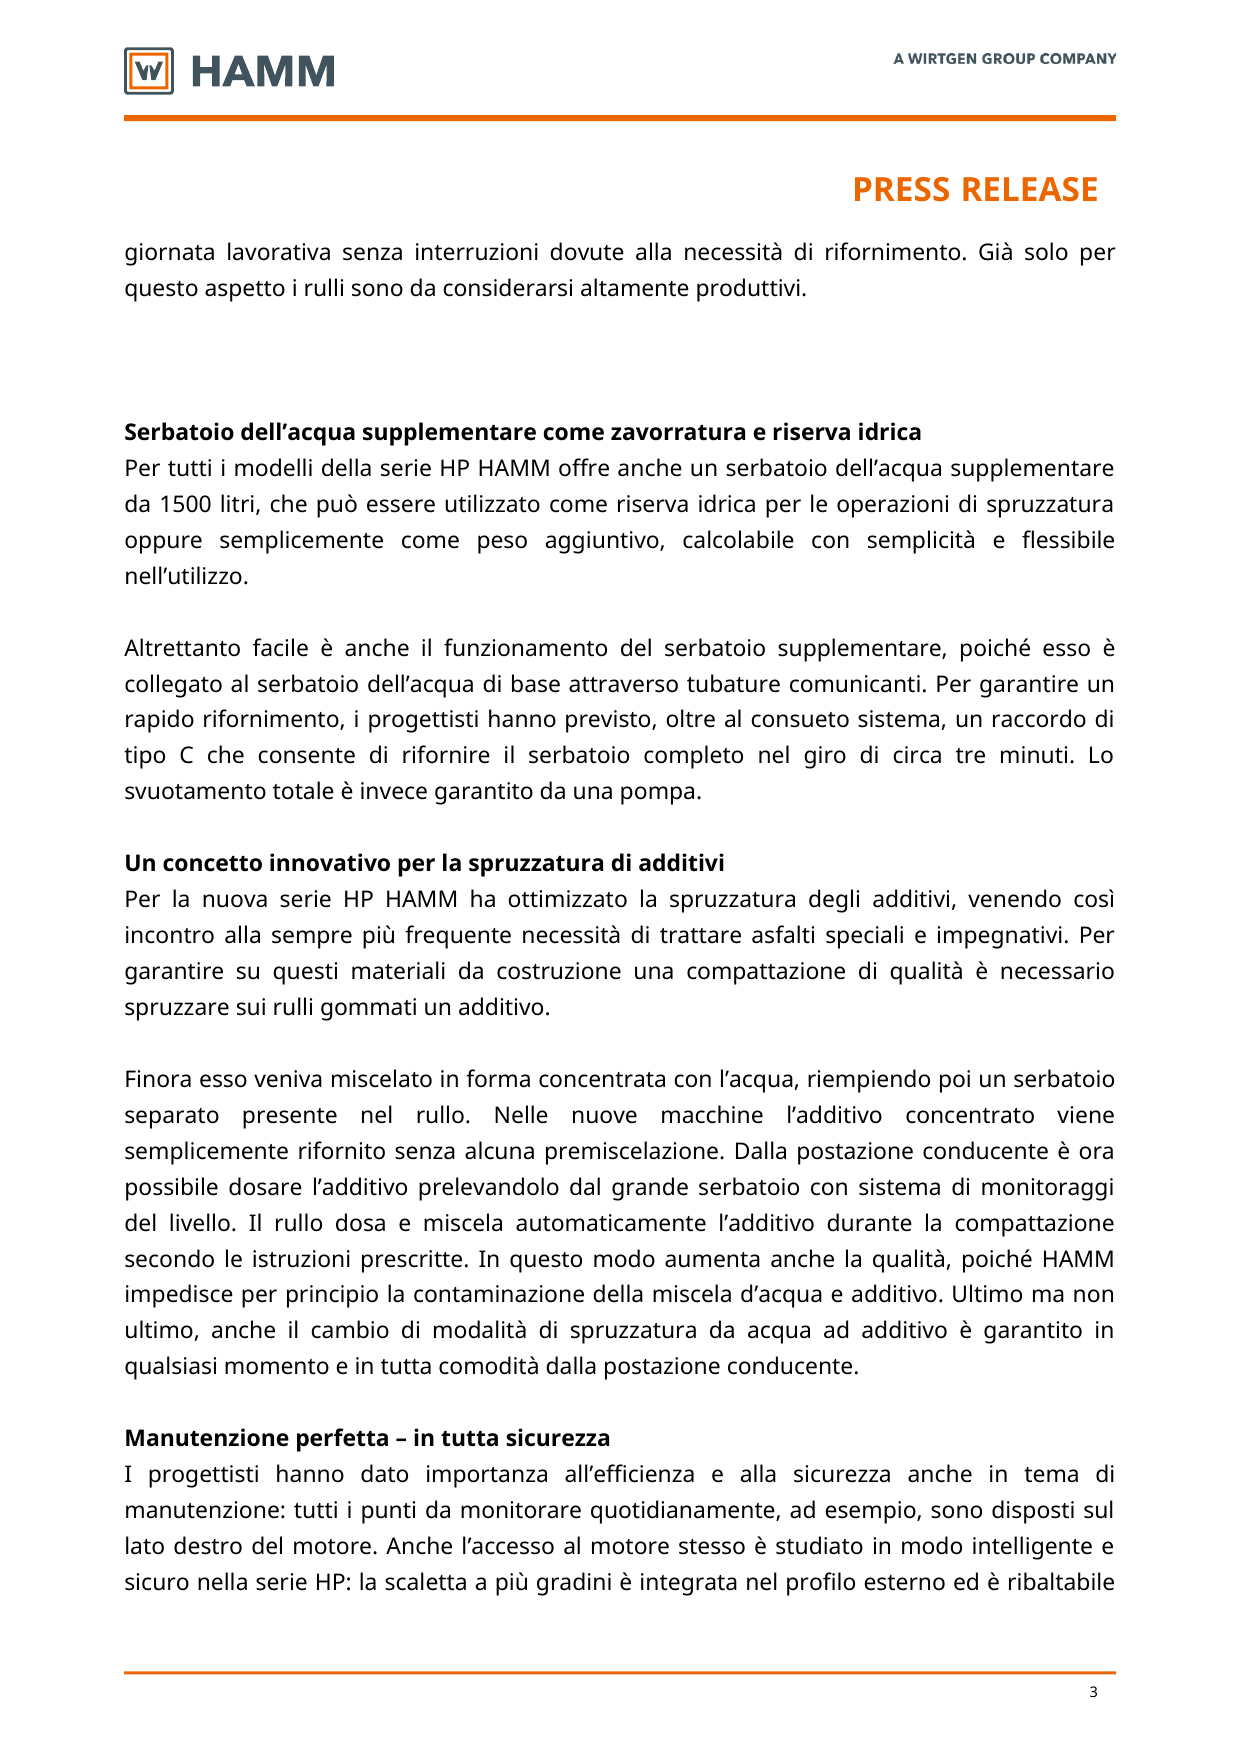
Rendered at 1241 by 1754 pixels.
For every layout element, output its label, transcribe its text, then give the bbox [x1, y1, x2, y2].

text Finora esso veniva miscelato in forma concentrata con l’acqua, riempiendo poi un serbatoio separato presente nel rullo. Nelle nuove macchine l’additivo concentrato viene semplicemente rifornito senza alcuna premiscelazione. Dalla postazione conducente è ora possibile dosare l’additivo prelevandolo dal grande serbatoio con sistema di monitoraggi del livello. Il rullo dosa e miscela automaticamente l’additivo durante la compattazione secondo le istruzioni prescritte. In questo modo aumenta anche la qualità, poiché HAMM impedisce per principio la contaminazione della miscela d’acqua e additivo. Ultimo ma non ultimo, anche il cambio di modalità di spruzzatura da acqua ad additivo è garantito in qualsiasi momento e in tutta comodità dalla postazione conducente. [124, 1063, 1116, 1382]
text Per la nuova serie HP HAMM ha ottimizzato la spruzzatura degli additivi, venendo così incontro alla sempre più frequente necessità di trattare asfalti speciali e impegnativi. Per garantire su questi materiali da costruzione una compattazione di qualità è necessario spruzzare sui rulli gommati un additivo. [124, 883, 1116, 1022]
picture [893, 53, 1117, 64]
text Altrettanto facile è anche il funzionamento del serbatoio supplementare, poiché esso è collegato al serbatoio dell’acqua di base attraverso tubature comunicanti. Per garantire un rapido rifornimento, i progettisti hanno previsto, oltre al consueto sistema, un raccordo di tipo C che consente di rifornire il serbatoio completo nel giro di circa tre minuti. Lo svuotamento totale è invece garantito da una pompa. [124, 632, 1116, 807]
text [124, 236, 1116, 303]
text Per tutti i modelli della serie HP HAMM offre anche un serbatoio dell’acqua supplementare da 1500 litri, che può essere utilizzato come riserva idrica per le operazioni di spruzzatura oppure semplicemente come peso aggiuntivo, calcolabile con semplicità e flessibile nell’utilizzo. [124, 452, 1116, 591]
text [124, 1458, 1116, 1597]
text Un concetto innovativo per la spruzzatura di additivi [124, 847, 1116, 878]
text Manutenzione perfetta – in tutta sicurezza [124, 1422, 1116, 1453]
text Serbatoio dell’acqua supplementare come zavorratura e riserva idrica [124, 416, 1116, 447]
